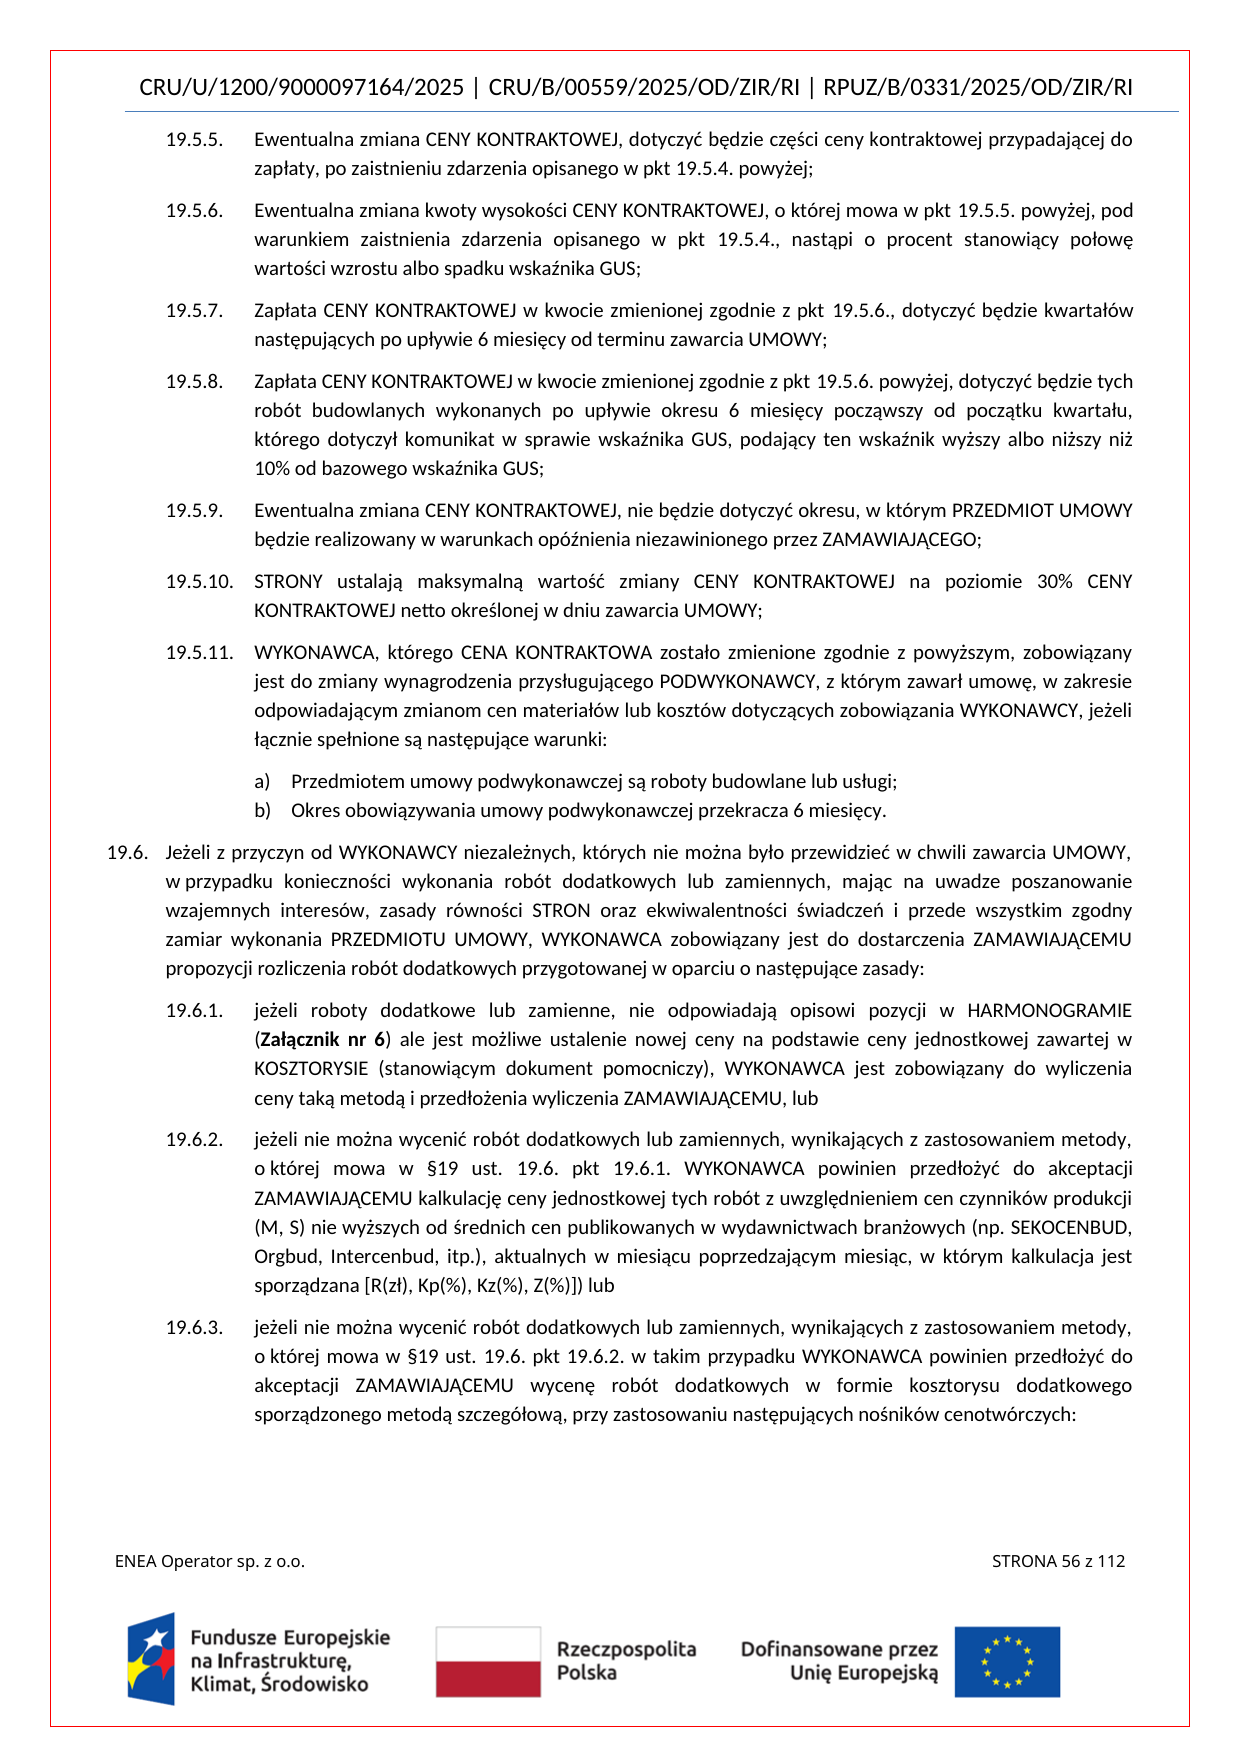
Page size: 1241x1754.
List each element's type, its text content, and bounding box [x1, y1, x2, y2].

list WYKONAWCA, którego CENA KONTRAKTOWA zostało zmienione zgodnie z powyższym, zobowiązany jest do zmiany wynagrodzenia przysługującego PODWYKONAWCY, z którym zawarł umowę, w zakresie odpowiadającym zmianom cen materiałów lub kosztów dotyczących zobowiązania WYKONAWCY, jeżeli łącznie spełnione są następujące warunki: [165, 639, 1134, 752]
list Zapłata CENY KONTRAKTOWEJ w kwocie zmienionej zgodnie z pkt 19.5.6., dotyczyć będzie kwartałów następujących po upływie 6 miesięcy od terminu zawarcia UMOWY; [165, 297, 1134, 352]
list Jeżeli z przyczyn od WYKONAWCY niezależnych, których nie można było przewidzieć w chwili zawarcia UMOWY, w przypadku konieczności wykonania robót dodatkowych lub zamiennych, mając na uwadze poszanowanie wzajemnych interesów, zasady równości STRON oraz ekwiwalentności świadczeń i przede wszystkim zgodny zamiar wykonania PRZEDMIOTU UMOWY, WYKONAWCA zobowiązany jest do dostarczenia ZAMAWIAJĄCEMU propozycji rozliczenia robót dodatkowych przygotowanej w oparciu o następujące zasady: [106, 839, 1134, 981]
list Ewentualna zmiana kwoty wysokości CENY KONTRAKTOWEJ, o której mowa w pkt 19.5.5. powyżej, pod warunkiem zaistnienia zdarzenia opisanego w pkt 19.5.4., nastąpi o procent stanowiący połowę wartości wzrostu albo spadku wskaźnika GUS; [165, 197, 1134, 281]
list Zapłata CENY KONTRAKTOWEJ w kwocie zmienionej zgodnie z pkt 19.5.6. powyżej, dotyczyć będzie tych robót budowlanych wykonanych po upływie okresu 6 miesięcy począwszy od początku kwartału, którego dotyczył komunikat w sprawie wskaźnika GUS, podający ten wskaźnik wyższy albo niższy niż 10% od bazowego wskaźnika GUS; [165, 368, 1134, 481]
list Ewentualna zmiana CENY KONTRAKTOWEJ, nie będzie dotyczyć okresu, w którym PRZEDMIOT UMOWY będzie realizowany w warunkach opóźnienia niezawinionego przez ZAMAWIAJĄCEGO; [165, 497, 1134, 552]
list jeżeli nie można wycenić robót dodatkowych lub zamiennych, wynikających z zastosowaniem metody, o której mowa w §19 ust. 19.6. pkt 19.6.1. WYKONAWCA powinien przedłożyć do akceptacji ZAMAWIAJĄCEMU kalkulację ceny jednostkowej tych robót z uwzględnieniem cen czynników produkcji (M, S) nie wyższych od średnich cen publikowanych w wydawnictwach branżowych (np. SEKOCENBUD, Orgbud, Intercenbud, itp.), aktualnych w miesiącu poprzedzającym miesiąc, w którym kalkulacja jest sporządzana [R(zł), Kp(%), Kz(%), Z(%)]) lub [165, 1126, 1134, 1298]
list jeżeli roboty dodatkowe lub zamienne, nie odpowiadają opisowi pozycji w HARMONOGRAMIE (Załącznik nr 6) ale jest możliwe ustalenie nowej ceny na podstawie ceny jednostkowej zawartej w KOSZTORYSIE (stanowiącym dokument pomocniczy), WYKONAWCA jest zobowiązany do wyliczenia ceny taką metodą i przedłożenia wyliczenia ZAMAWIAJĄCEMU, lub [165, 997, 1134, 1110]
picture [106, 1589, 1074, 1726]
list Przedmiotem umowy podwykonawczej są roboty budowlane lub usługi; [254, 768, 1134, 793]
list Okres obowiązywania umowy podwykonawczej przekracza 6 miesięcy. [254, 797, 1134, 823]
list Ewentualna zmiana CENY KONTRAKTOWEJ, dotyczyć będzie części ceny kontraktowej przypadającej do zapłaty, po zaistnieniu zdarzenia opisanego w pkt 19.5.4. powyżej; [165, 126, 1134, 181]
list STRONY ustalają maksymalną wartość zmiany CENY KONTRAKTOWEJ na poziomie 30% CENY KONTRAKTOWEJ netto określonej w dniu zawarcia UMOWY; [165, 568, 1134, 623]
list jeżeli nie można wycenić robót dodatkowych lub zamiennych, wynikających z zastosowaniem metody, o której mowa w §19 ust. 19.6. pkt 19.6.2. w takim przypadku WYKONAWCA powinien przedłożyć do akceptacji ZAMAWIAJĄCEMU wycenę robót dodatkowych w formie kosztorysu dodatkowego sporządzonego metodą szczegółową, przy zastosowaniu następujących nośników cenotwórczych: [165, 1314, 1134, 1427]
